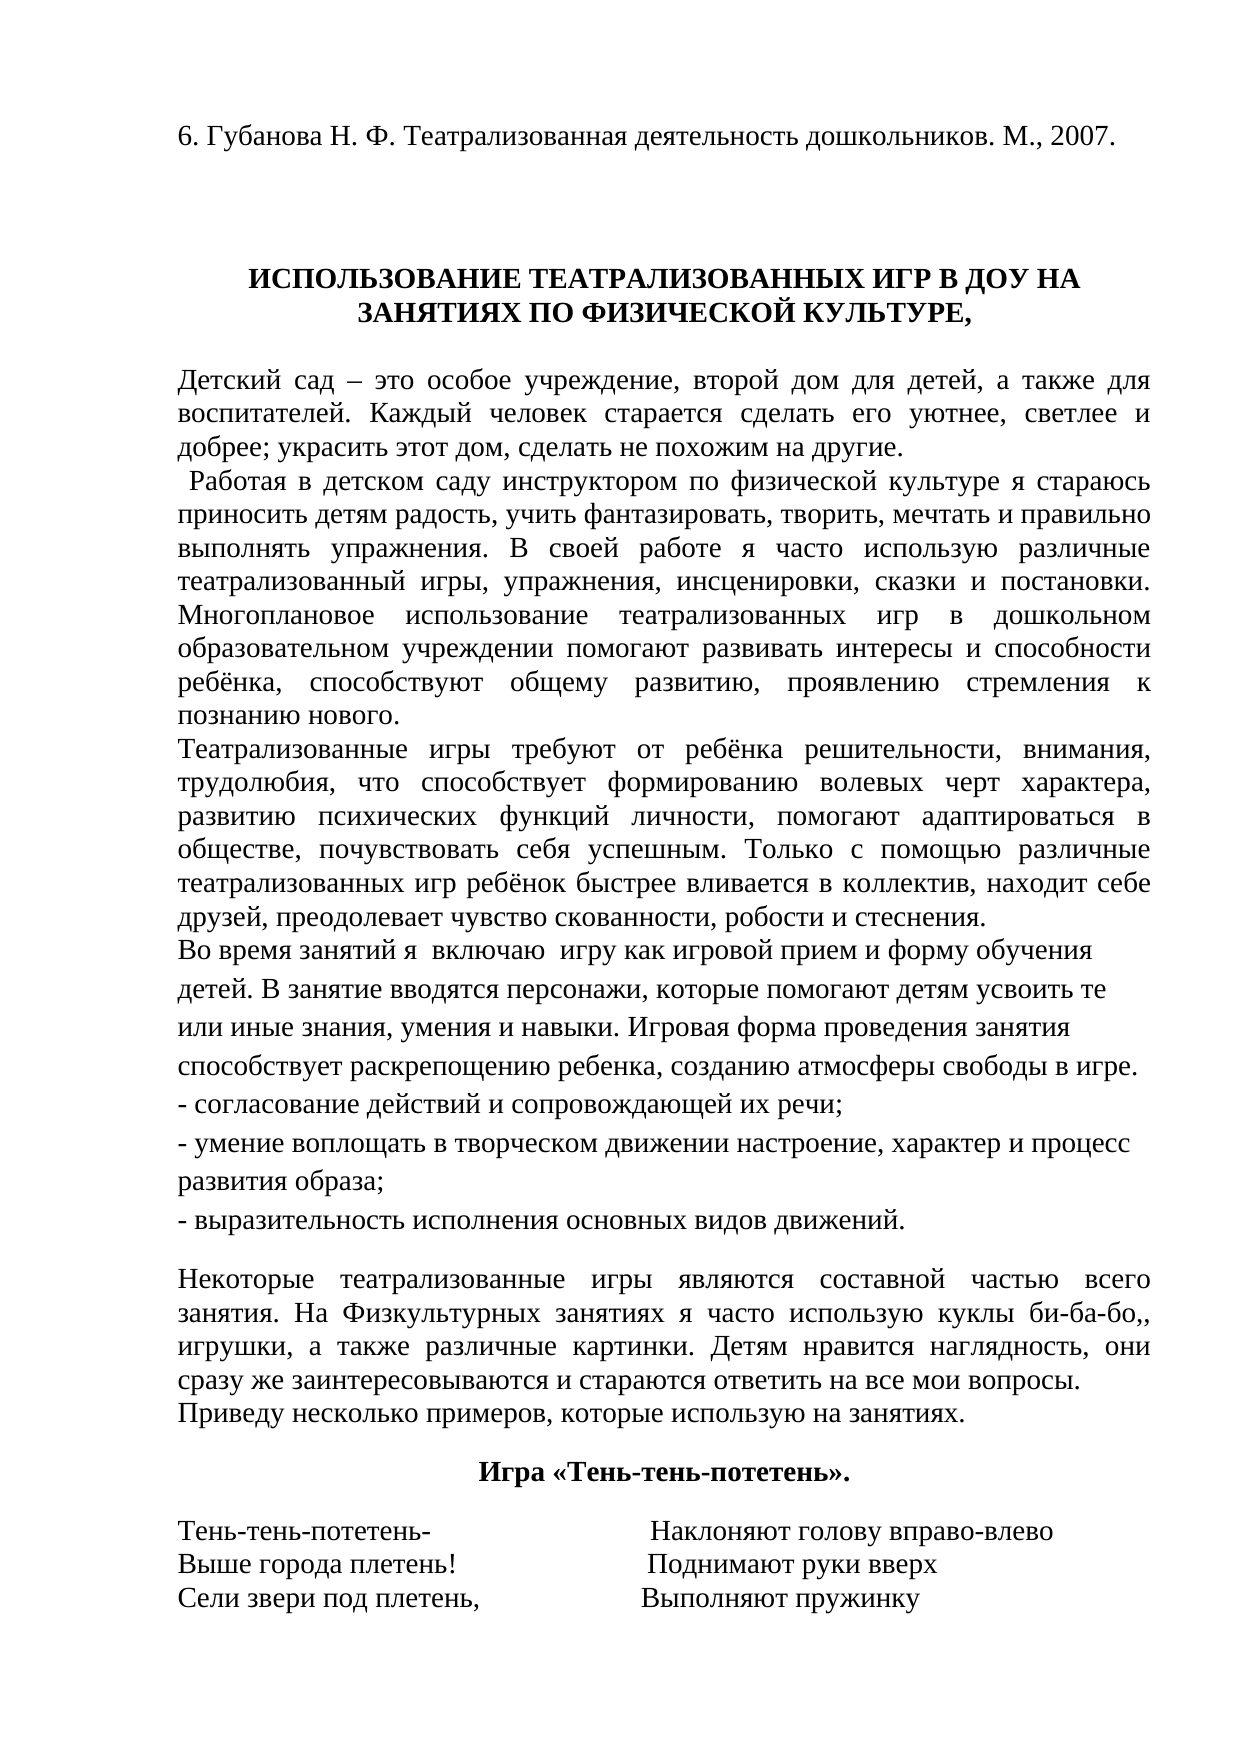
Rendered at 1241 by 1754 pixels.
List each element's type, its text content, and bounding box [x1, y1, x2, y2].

text Выше города плетень! Поднимают руки вверх [177, 1546, 1152, 1580]
text Работая в детском саду инструктором по физической культуре я стараюсь приносить детям радость, учить фантазировать, творить, мечтать и правильно выполнять упражнения. В своей работе я часто использую различные театрализованный игры, упражнения, инсценировки, сказки и постановки. Многоплановое использование театрализованных игр в дошкольном образовательном учреждении помогают развивать интересы и способности ребёнка, способствуют общему развитию, проявлению стремления к познанию нового. [177, 463, 1152, 731]
text ИСПОЛЬЗОВАНИЕ ТЕАТРАЛИЗОВАННЫХ ИГР В ДОУ НА ЗАНЯТИЯХ ПО ФИЗИЧЕСКОЙ КУЛЬТУРЕ, [177, 261, 1152, 328]
text Детский сад – это особое учреждение, второй дом для детей, а также для воспитателей. Каждый человек старается сделать его уютнее, светлее и добрее; украсить этот дом, сделать не похожим на другие. [177, 328, 1152, 463]
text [177, 118, 1152, 184]
text Сели звери под плетень, Выполняют пружинку [177, 1580, 1152, 1613]
text Игра «Тень-тень-потетень». [177, 1454, 1152, 1488]
text Тень-тень-потетень- Наклоняют голову вправо-влево [177, 1513, 1152, 1546]
text Театрализованные игры требуют от ребёнка решительности, внимания, трудолюбия, что способствует формированию волевых черт характера, развитию психических функций личности, помогают адаптироваться в обществе, почувствовать себя успешным. Только с помощью различные театрализованных игр ребёнок быстрее вливается в коллектив, находит себе друзей, преодолевает чувство скованности, робости и стеснения. [177, 731, 1152, 932]
text Некоторые театрализованные игры являются составной частью всего занятия. На Физкультурных занятиях я часто использую куклы би-ба-бо,, игрушки, а также различные картинки. Детям нравится наглядность, они сразу же заинтересовываются и стараются ответить на все мои вопросы. [177, 1261, 1152, 1396]
text Приведу несколько примеров, которые использую на занятиях. [177, 1396, 1152, 1429]
text Во время занятий я включаю игру как игровой прием и форму обучения детей. В занятие вводятся персонажи, которые помогают детям усвоить те или иные знания, умения и навыки. Игровая форма проведения занятия способствует раскрепощению ребенка, созданию атмосферы свободы в игре. - согласование действий и сопровождающей их речи; - умение воплощать в творческом движении настроение, характер и процесс развития образа; - выразительность исполнения основных видов движений. [177, 932, 1152, 1236]
